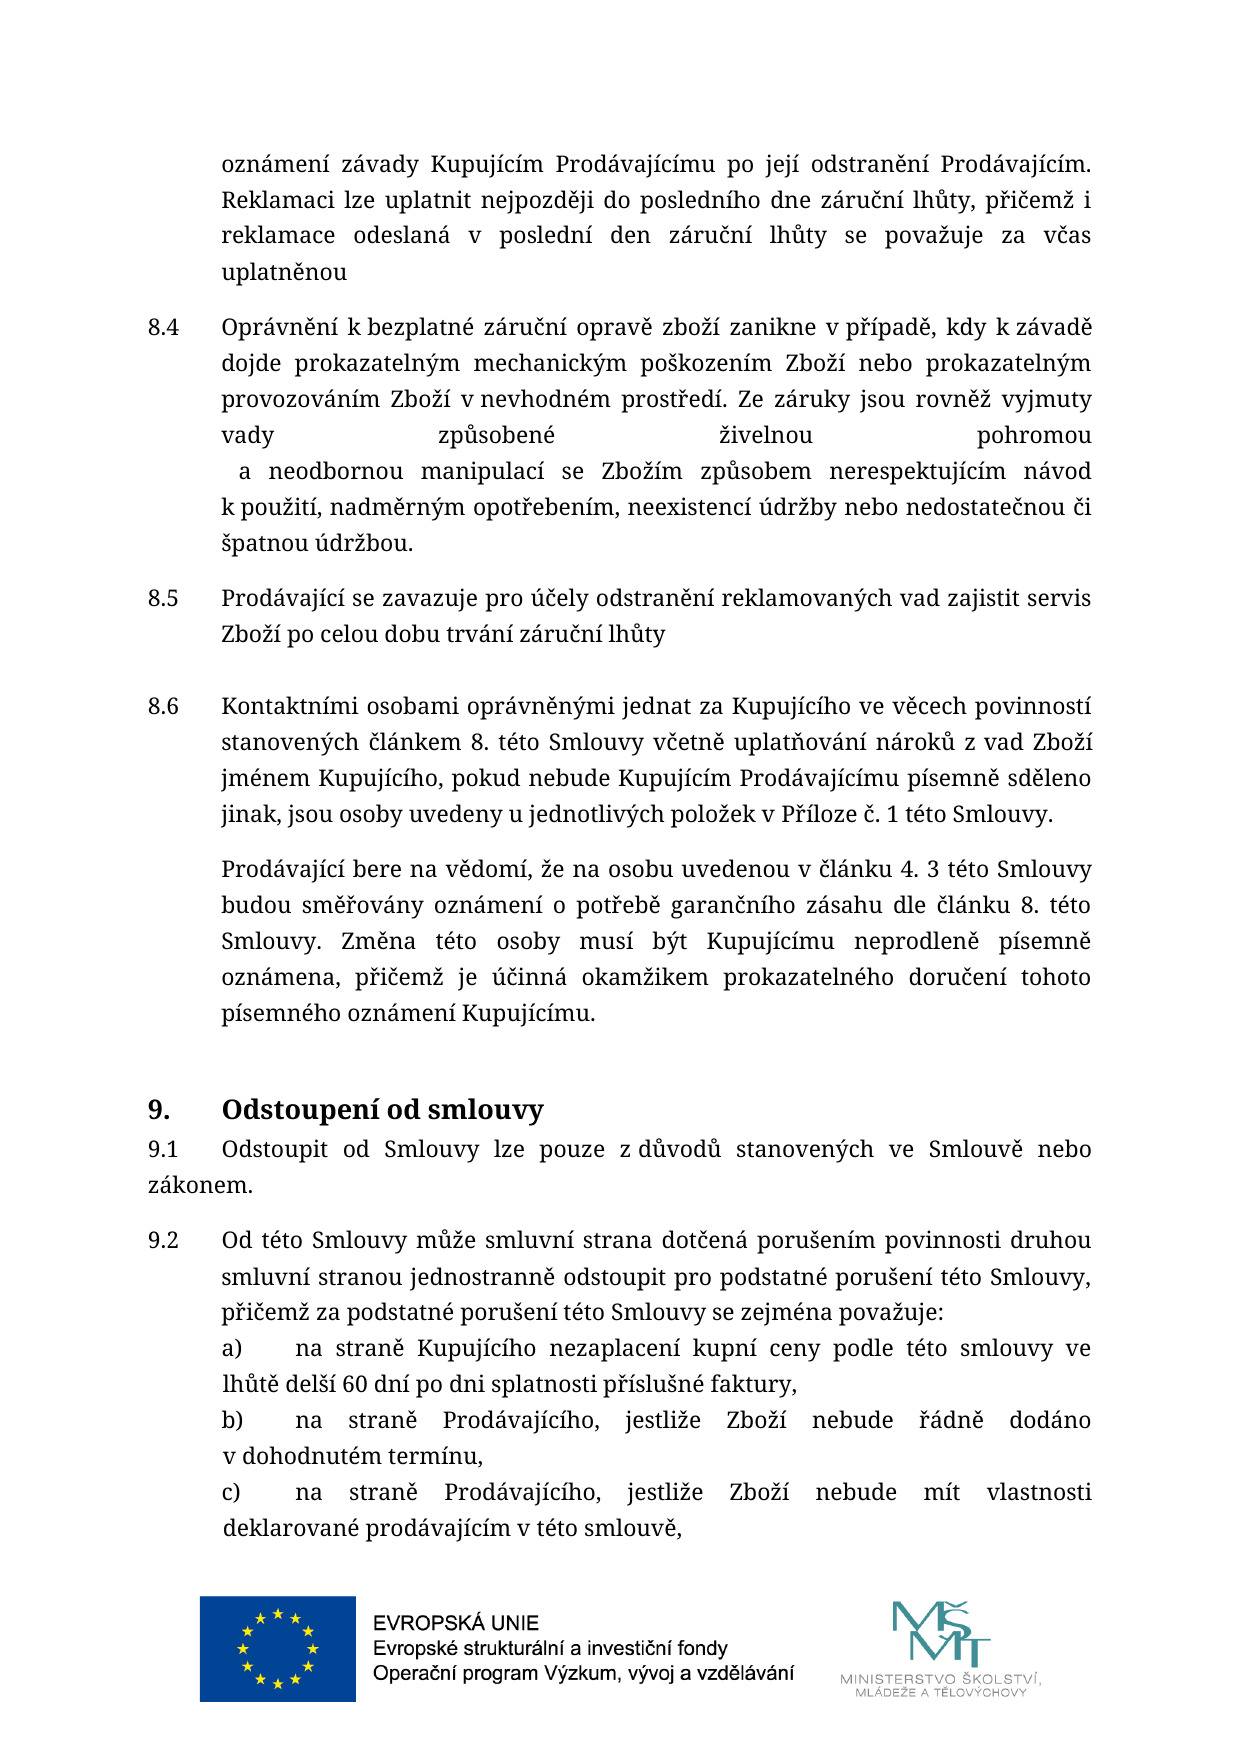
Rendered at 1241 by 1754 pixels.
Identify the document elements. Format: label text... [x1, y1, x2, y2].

list na straně Prodávajícího, jestliže Zboží nebude řádně dodáno v dohodnutém termínu, [221, 1404, 1093, 1471]
text 8.6 Kontaktními osobami oprávněnými jednat za Kupujícího ve věcech povinností stanovených článkem 8. této Smlouvy včetně uplatňování nároků z vad Zboží jménem Kupujícího, pokud nebude Kupujícím Prodávajícímu písemně sděleno jinak, jsou osoby uvedeny u jednotlivých položek v Příloze č. 1 této Smlouvy. [148, 690, 1093, 829]
text 8.5 Prodávající se zavazuje pro účely odstranění reklamovaných vad zajistit servis Zboží po celou dobu trvání záruční lhůty [148, 582, 1093, 649]
text 9.2 Od této Smlouvy může smluvní strana dotčená porušením povinnosti druhou smluvní stranou jednostranně odstoupit pro podstatné porušení této Smlouvy, přičemž za podstatné porušení této Smlouvy se zejména považuje: [148, 1224, 1093, 1328]
list na straně Prodávajícího, jestliže Zboží nebude mít vlastnosti deklarované prodávajícím v této smlouvě, [221, 1476, 1093, 1543]
list na straně Kupujícího nezaplacení kupní ceny podle této smlouvy ve lhůtě delší 60 dní po dni splatnosti příslušné faktury, [221, 1332, 1093, 1399]
picture [147, 1545, 1093, 1754]
text 9.1 Odstoupit od Smlouvy lze pouze z důvodů stanovených ve Smlouvě nebo zákonem. [148, 1133, 1093, 1200]
text Prodávající bere na vědomí, že na osobu uvedenou v článku 4. 3 této Smlouvy budou směřovány oznámení o potřebě garančního zásahu dle článku 8. této Smlouvy. Změna této osoby musí být Kupujícímu neprodleně písemně oznámena, přičemž je účinná okamžikem prokazatelného doručení tohoto písemného oznámení Kupujícímu. [221, 853, 1093, 1028]
text 8.4 Oprávnění k bezplatné záruční opravě zboží zanikne v případě, kdy k závadě dojde prokazatelným mechanickým poškozením Zboží nebo prokazatelným provozováním Zboží v nevhodném prostředí. Ze záruky jsou rovněž vyjmuty vady způsobené živelnou pohromou a neodbornou manipulací se Zbožím způsobem nerespektujícím návod k použití, nadměrným opotřebením, neexistencí údržby nebo nedostatečnou či špatnou údržbou. [148, 311, 1093, 558]
text 9. Odstoupení od smlouvy [148, 1091, 1093, 1127]
